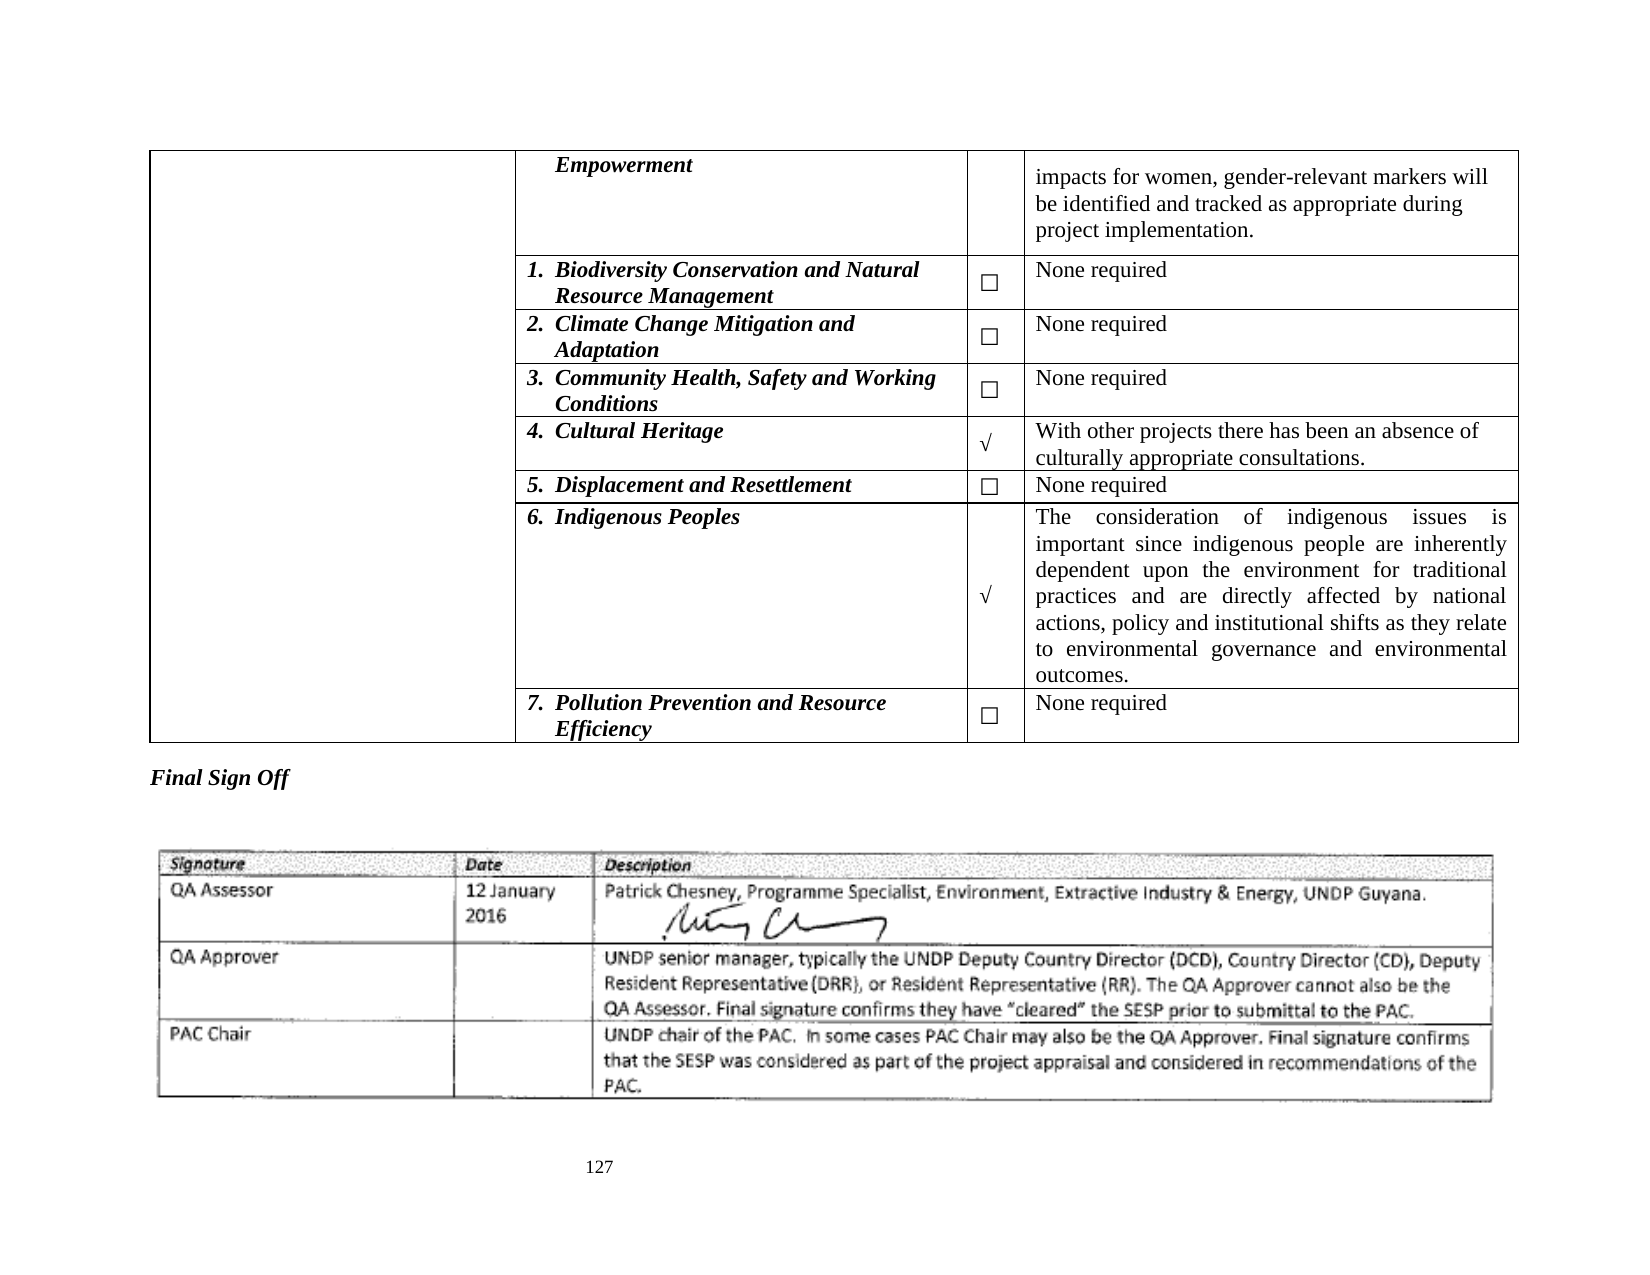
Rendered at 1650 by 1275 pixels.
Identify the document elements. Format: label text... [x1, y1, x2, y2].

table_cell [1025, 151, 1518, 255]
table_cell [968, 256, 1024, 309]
text Final Sign Off [150, 763, 1500, 790]
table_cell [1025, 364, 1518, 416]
picture [150, 841, 1501, 1110]
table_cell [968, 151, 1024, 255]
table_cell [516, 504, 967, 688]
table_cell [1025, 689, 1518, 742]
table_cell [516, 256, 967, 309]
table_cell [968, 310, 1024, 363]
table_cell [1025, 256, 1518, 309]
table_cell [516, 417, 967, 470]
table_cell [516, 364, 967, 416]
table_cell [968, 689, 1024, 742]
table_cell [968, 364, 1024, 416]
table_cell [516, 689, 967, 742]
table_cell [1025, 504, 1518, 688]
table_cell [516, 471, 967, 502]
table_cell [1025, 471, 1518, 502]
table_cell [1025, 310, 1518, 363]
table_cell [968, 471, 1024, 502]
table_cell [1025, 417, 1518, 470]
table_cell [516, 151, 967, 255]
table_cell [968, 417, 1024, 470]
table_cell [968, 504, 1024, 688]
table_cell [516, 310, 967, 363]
